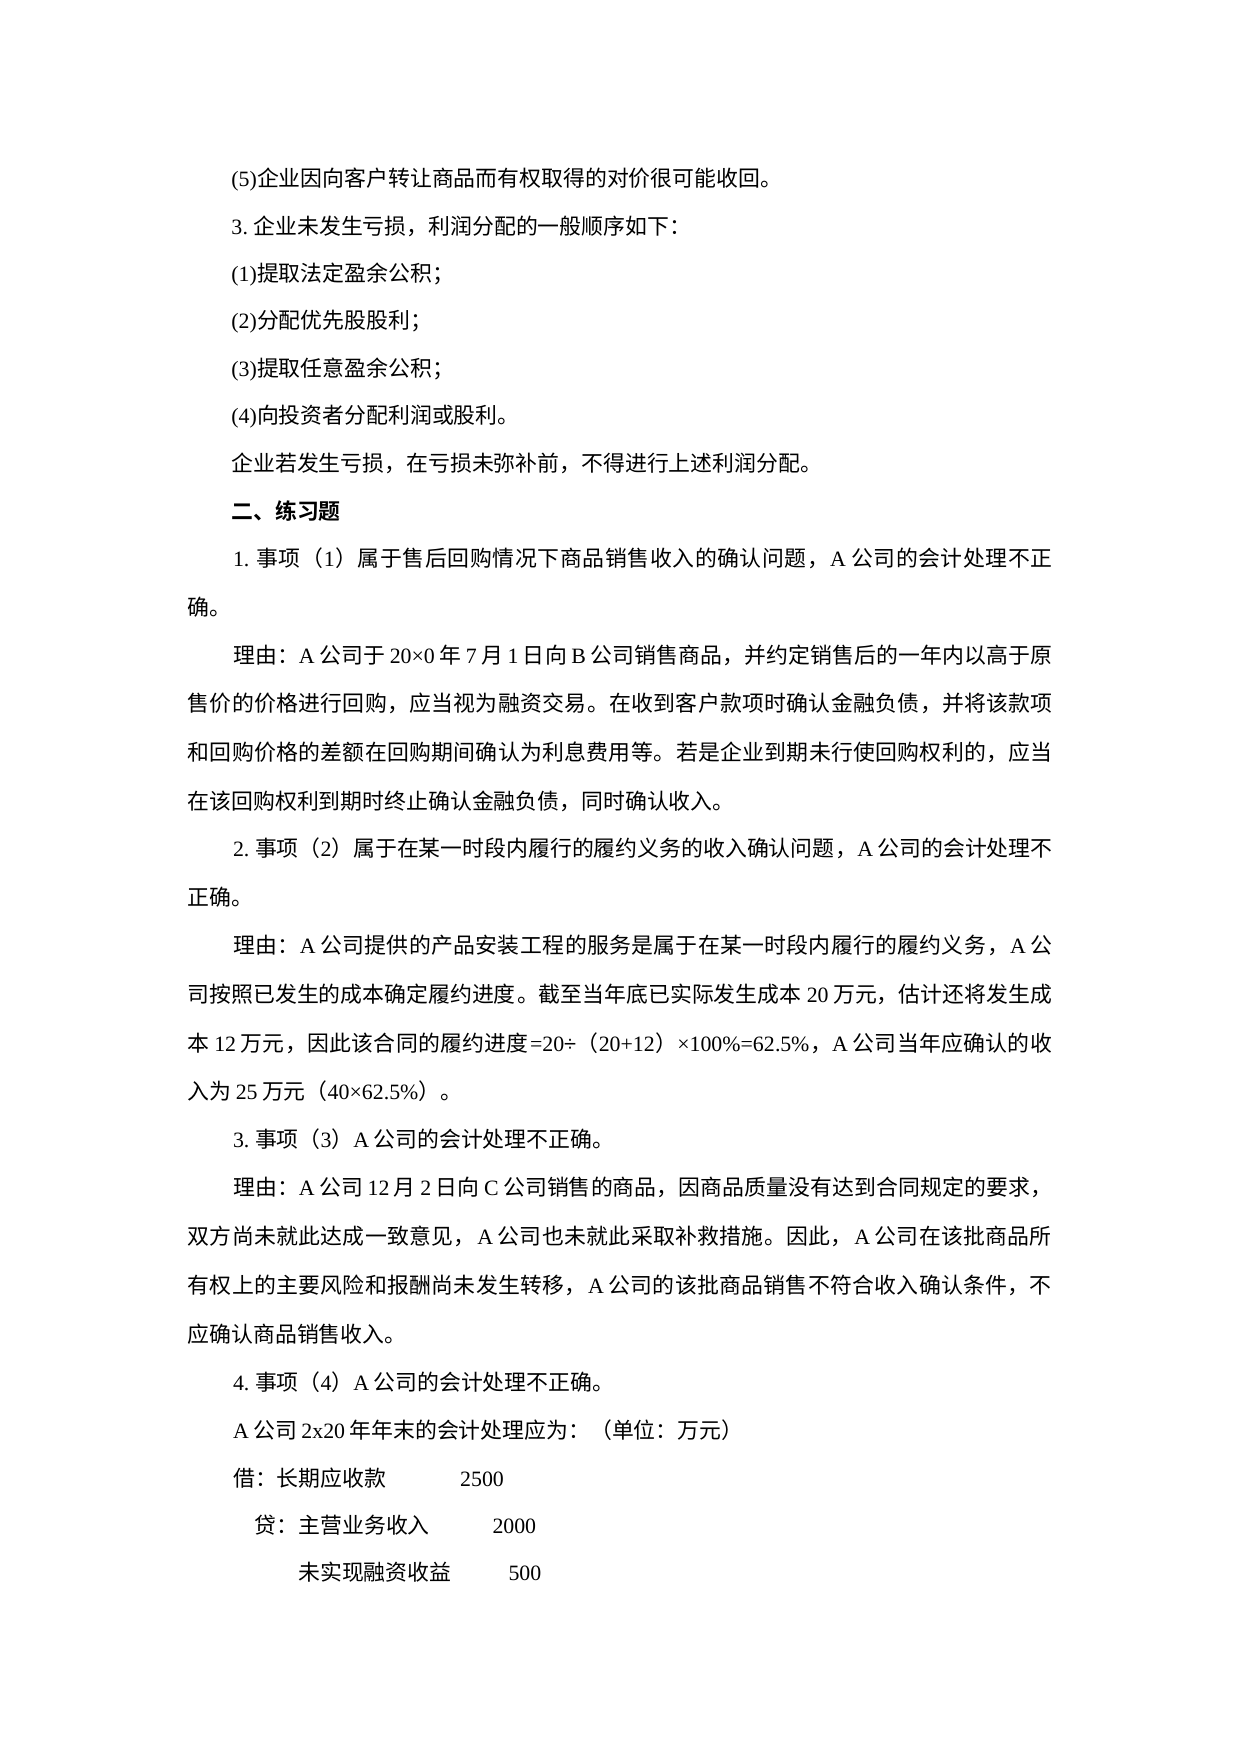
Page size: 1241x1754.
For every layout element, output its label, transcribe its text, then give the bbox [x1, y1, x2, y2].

text 理由：A公司于20×0年7月1日向B公司销售商品，并约定销售后的一年内以高于原售价的价格进行回购，应当视为融资交易。在收到客户款项时确认金融负债，并将该款项和回购价格的差额在回购期间确认为利息费用等。若是企业到期未行使回购权利的，应当在该回购权利到期时终止确认金融负债，同时确认收入。 [187, 638, 1053, 817]
text 理由：A公司12月2日向C公司销售的商品，因商品质量没有达到合同规定的要求，双方尚未就此达成一致意见，A公司也未就此采取补救措施。因此，A公司在该批商品所有权上的主要风险和报酬尚未发生转移，A公司的该批商品销售不符合收入确认条件，不应确认商品销售收入。 [187, 1170, 1053, 1349]
text 企业若发生亏损，在亏损未弥补前，不得进行上述利润分配。 [187, 446, 1053, 479]
text 借：长期应收款 2500 [187, 1461, 1053, 1494]
text (5)企业因向客户转让商品而有权取得的对价很可能收回。 [187, 162, 1053, 194]
text (2)分配优先股股利； [187, 304, 1053, 337]
text 贷：主营业务收入 2000 [187, 1509, 1053, 1541]
text 二、练习题 [187, 494, 1053, 526]
text 3. 企业未发生亏损，利润分配的一般顺序如下： [187, 209, 1053, 242]
text (1)提取法定盈余公积； [187, 257, 1053, 289]
text A公司2x20年年末的会计处理应为：（单位：万元） [187, 1413, 1053, 1445]
text 未实现融资收益 500 [187, 1556, 1053, 1588]
text 3. 事项（3）A公司的会计处理不正确。 [187, 1122, 1053, 1154]
text 理由：A公司提供的产品安装工程的服务是属于在某一时段内履行的履约义务，A公司按照已发生的成本确定履约进度。截至当年底已实际发生成本20万元，估计还将发生成本12万元，因此该合同的履约进度=20÷（20+12）×100%=62.5%，A公司当年应确认的收入为25万元（40×62.5%）。 [187, 928, 1053, 1107]
text (3)提取任意盈余公积； [187, 352, 1053, 384]
text (4)向投资者分配利润或股利。 [187, 399, 1053, 431]
text 4. 事项（4）A公司的会计处理不正确。 [187, 1364, 1053, 1397]
text 1. 事项（1）属于售后回购情况下商品销售收入的确认问题，A公司的会计处理不正确。 [187, 542, 1053, 623]
list 事项（2）属于在某一时段内履行的履约义务的收入确认问题，A公司的会计处理不正确。 [187, 832, 1053, 913]
